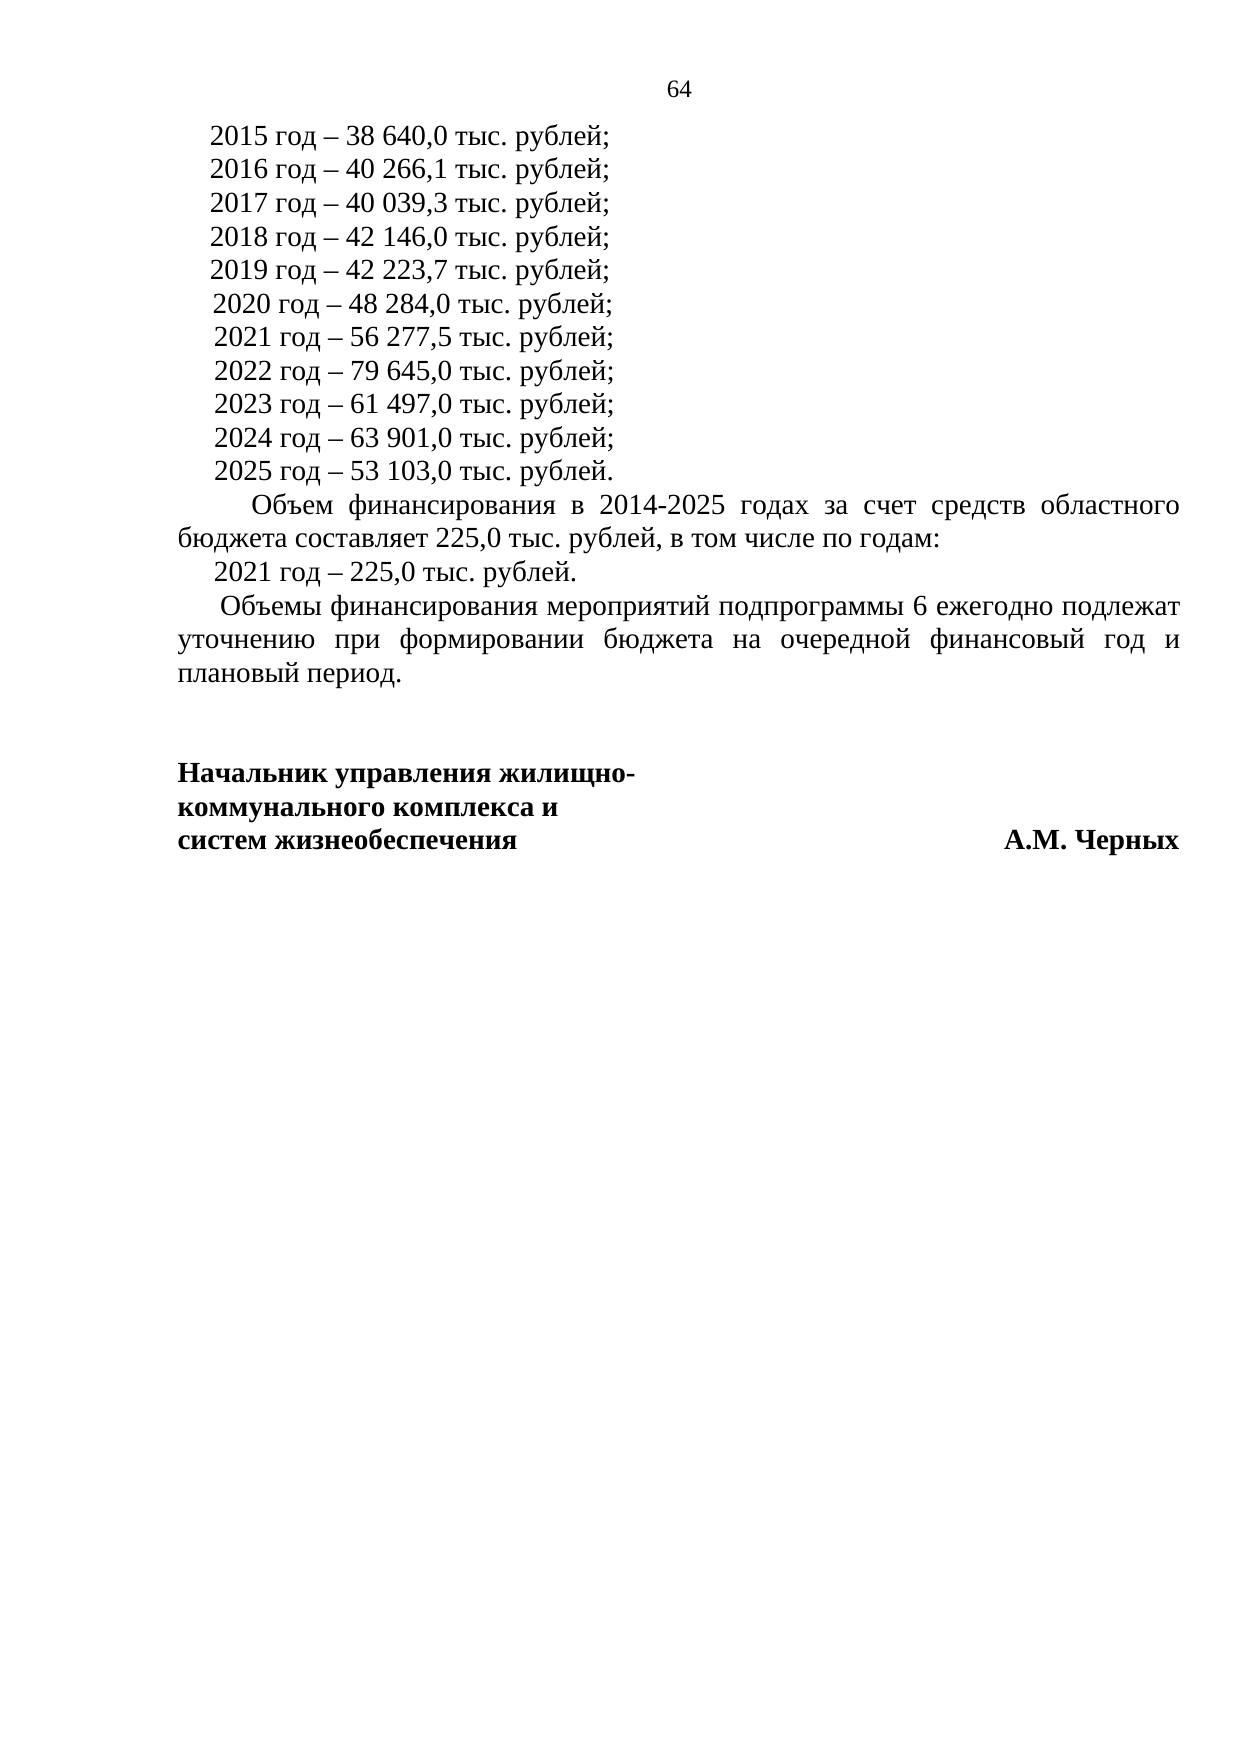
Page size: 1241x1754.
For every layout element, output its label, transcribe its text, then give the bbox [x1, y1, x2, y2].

text 2017 год – 40 039,3 тыс. рублей; [158, 185, 1181, 219]
text 2021 год – 56 277,5 тыс. рублей; [177, 319, 1181, 353]
text Объемы финансирования мероприятий подпрограммы 6 ежегодно подлежат уточнению при формировании бюджета на очередной финансовый год и плановый период. [177, 588, 1181, 688]
text Объем финансирования в 2014-2025 годах за счет средств областного бюджета составляет 225,0 тыс. рублей, в том числе по годам: [177, 487, 1181, 554]
text 2022 год – 79 645,0 тыс. рублей; [207, 353, 1181, 386]
text 2021 год – 225,0 тыс. рублей. [177, 554, 1181, 588]
text коммунального комплекса и [177, 789, 1181, 822]
text 2023 год – 61 497,0 тыс. рублей; [207, 386, 1181, 420]
text 2020 год – 48 284,0 тыс. рублей; [139, 286, 1181, 319]
text 2025 год – 53 103,0 тыс. рублей. [207, 453, 1181, 487]
text 2018 год – 42 146,0 тыс. рублей; [158, 219, 1181, 252]
text 2015 год – 38 640,0 тыс. рублей; [158, 118, 1181, 152]
text 2016 год – 40 266,1 тыс. рублей; [158, 152, 1181, 185]
text 2024 год – 63 901,0 тыс. рублей; [207, 420, 1181, 453]
text 2019 год – 42 223,7 тыс. рублей; [158, 252, 1181, 286]
text Начальник управления жилищно- [177, 755, 1181, 789]
text систем жизнеобеспечения А.М. Черных [177, 822, 1181, 889]
